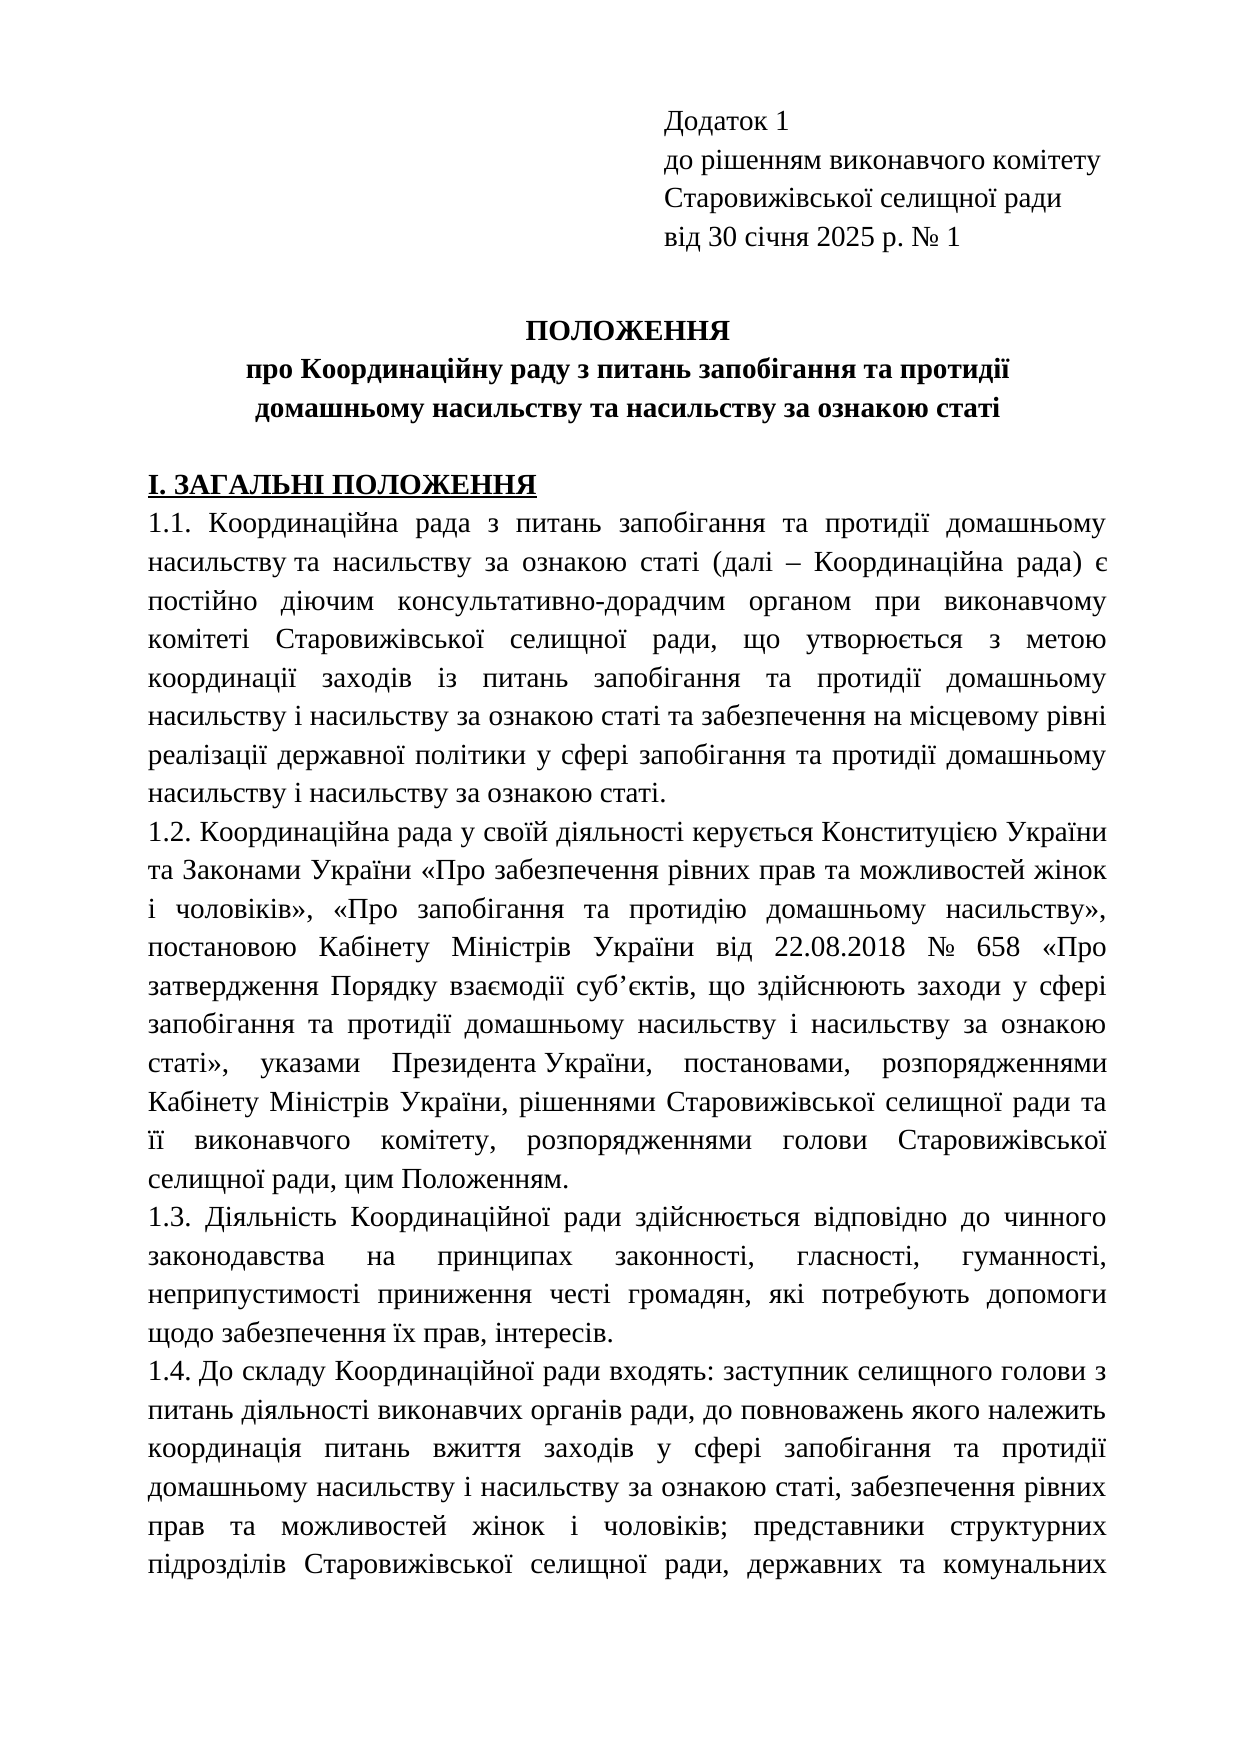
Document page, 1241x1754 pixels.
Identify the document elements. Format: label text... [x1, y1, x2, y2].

text домашньому насильству та насильству за ознакою статі [148, 390, 1107, 423]
text 1.3. Діяльність Координаційної ради здійснюється відповідно до чинного законодавства на принципах законності, гласності, гуманності, неприпустимості приниження честі громадян, які потребують допомоги щодо забезпечення їх прав, інтересів. [148, 1199, 1107, 1348]
text від 30 січня 2025 р. № 1 [664, 219, 1107, 253]
text до рішенням виконавчого комітету [664, 142, 1107, 176]
text про Координаційну раду з питань запобігання та протидії [148, 351, 1107, 385]
text Додаток 1 [664, 103, 1107, 137]
text Старовижівської селищної ради [664, 181, 1107, 214]
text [148, 1353, 1107, 1580]
text 1.2. Координаційна рада у своїй діяльності керується Конституцією України та Законами України «Про забезпечення рівних прав та можливостей жінок і чоловіків», «Про запобігання та протидію домашньому насильству», постановою Кабінету Міністрів України від 22.08.2018 № 658 «Про затвердження Порядку взаємодії суб’єктів, що здійснюють заходи у сфері запобігання та протидії домашньому насильству і насильству за ознакою статі», указами Президента України, постановами, розпорядженнями Кабінету Міністрів України, рішеннями Старовижівської селищної ради та її виконавчого комітету, розпорядженнями голови Старовижівської селищної ради, цим Положенням. [148, 814, 1107, 1194]
text ПОЛОЖЕННЯ [148, 313, 1107, 346]
text 1.1. Координаційна рада з питань запобігання та протидії домашньому насильству та насильству за ознакою статі (далі – Координаційна рада) є постійно діючим консультативно-дорадчим органом при виконавчому комітеті Старовижівської селищної ради, що утворюється з метою координації заходів із питань запобігання та протидії домашньому насильству і насильству за ознакою статі та забезпечення на місцевому рівні реалізації державної політики у сфері запобігання та протидії домашньому насильству і насильству за ознакою статі. [148, 506, 1107, 809]
text І. ЗАГАЛЬНІ ПОЛОЖЕННЯ [148, 467, 1107, 501]
